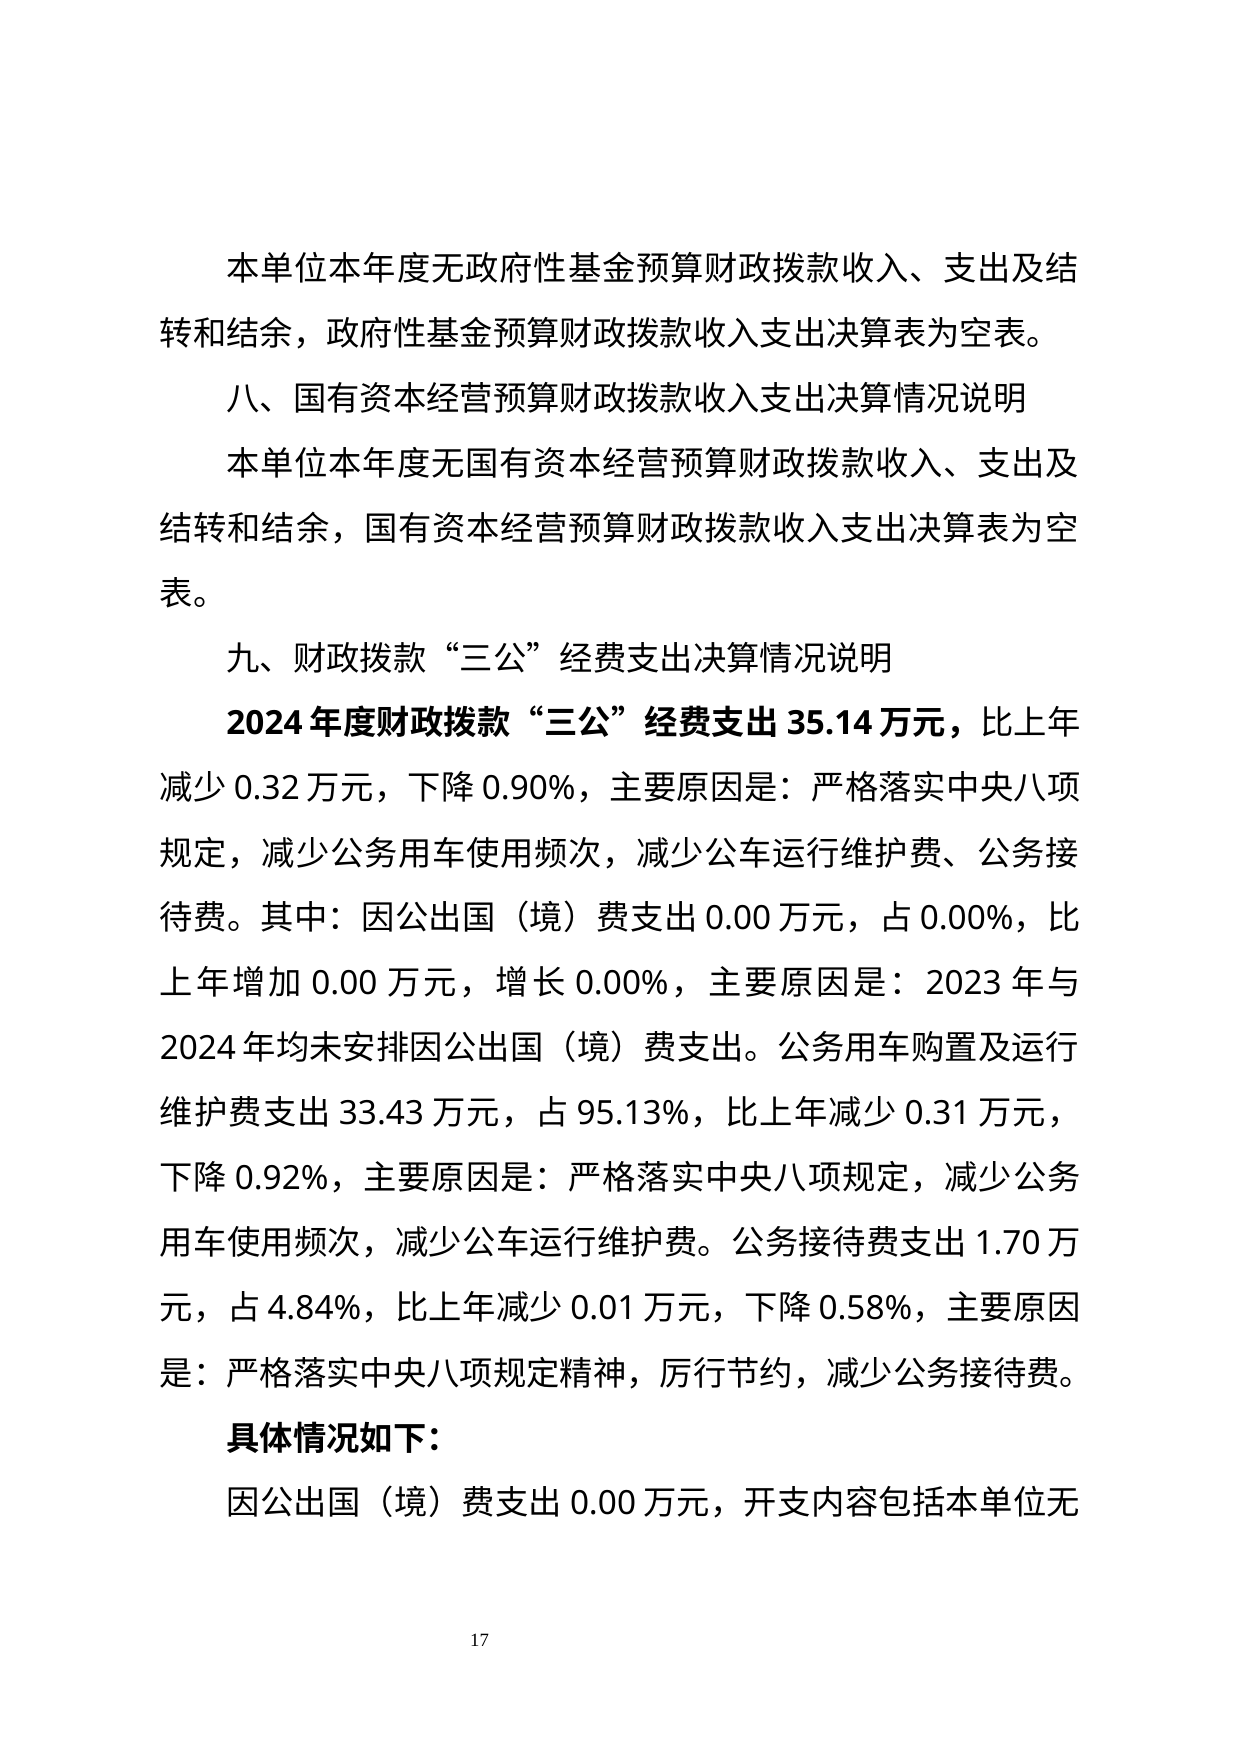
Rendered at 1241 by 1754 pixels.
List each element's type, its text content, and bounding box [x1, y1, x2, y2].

text 九、财政拨款“三公”经费支出决算情况说明 [159, 623, 1081, 688]
text 八、国有资本经营预算财政拨款收入支出决算情况说明 [159, 363, 1081, 428]
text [159, 1468, 1081, 1533]
text 本单位本年度无国有资本经营预算财政拨款收入、支出及结转和结余，国有资本经营预算财政拨款收入支出决算表为空表。 [159, 428, 1081, 623]
text 2024年度财政拨款“三公”经费支出35.14万元，比上年减少0.32万元，下降0.90%，主要原因是：严格落实中央八项规定，减少公务用车使用频次，减少公车运行维护费、公务接待费。其中：因公出国（境）费支出0.00万元，占0.00%，比上年增加0.00万元，增长0.00%，主要原因是：2023年与2024年均未安排因公出国（境）费支出。公务用车购置及运行维护费支出33.43万元，占95.13%，比上年减少0.31万元，下降0.92%，主要原因是：严格落实中央八项规定，减少公务用车使用频次，减少公车运行维护费。公务接待费支出1.70万元，占4.84%，比上年减少0.01万元，下降0.58%，主要原因是：严格落实中央八项规定精神，厉行节约，减少公务接待费。 [159, 688, 1081, 1403]
text 具体情况如下： [159, 1403, 1081, 1468]
text 本单位本年度无政府性基金预算财政拨款收入、支出及结转和结余，政府性基金预算财政拨款收入支出决算表为空表。 [159, 233, 1081, 363]
